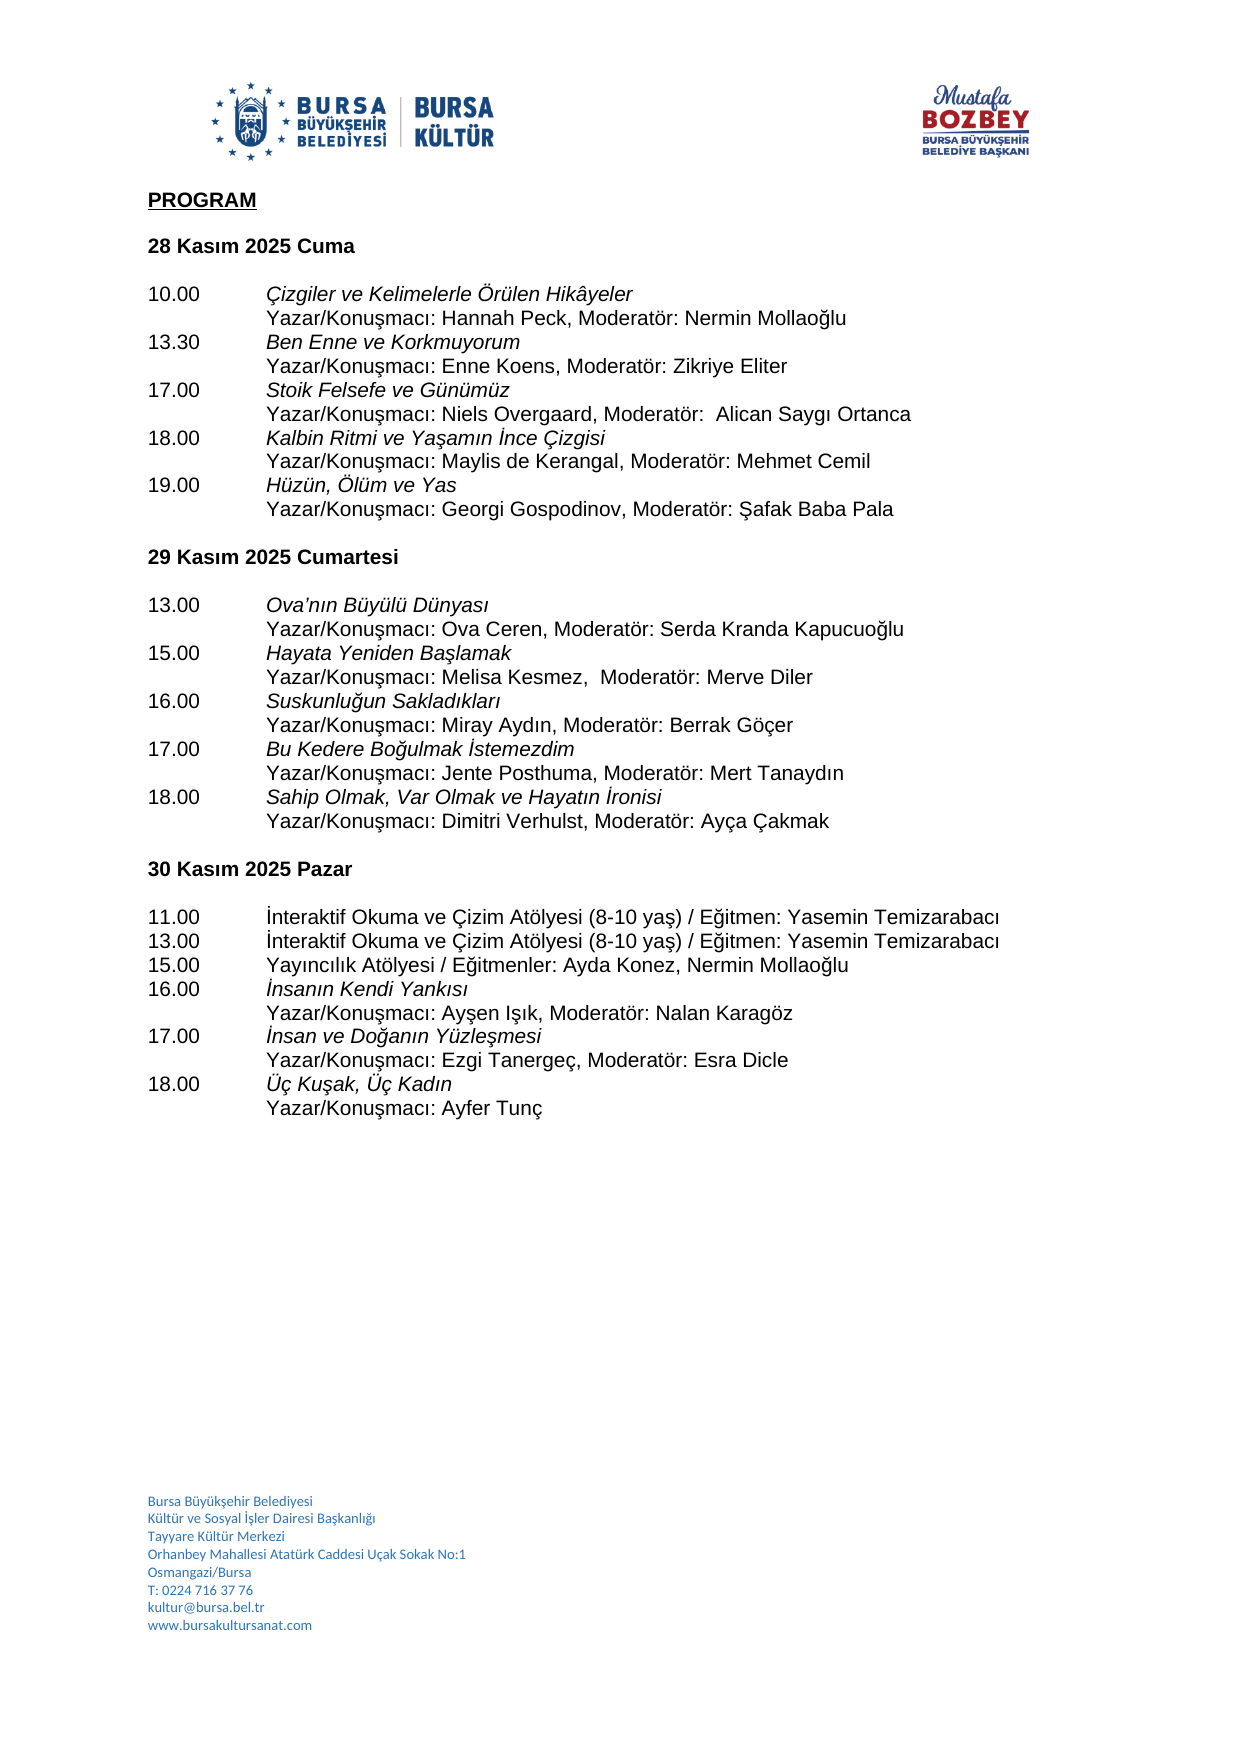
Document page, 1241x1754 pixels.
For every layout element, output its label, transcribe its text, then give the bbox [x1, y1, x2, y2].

text Yazar/Konuşmacı: Maylis de Kerangal, Moderatör: Mehmet Cemil [148, 449, 1093, 473]
text 11.00 İnteraktif Okuma ve Çizim Atölyesi (8-10 yaş) / Eğitmen: Yasemin Temizarabacı [148, 904, 1093, 928]
text Yazar/Konuşmacı: Georgi Gospodinov, Moderatör: Şafak Baba Pala [148, 497, 1093, 521]
text PROGRAM [148, 188, 1093, 212]
text 30 Kasım 2025 Pazar [148, 857, 1093, 881]
text Yazar/Konuşmacı: Ezgi Tanergeç, Moderatör: Esra Dicle [148, 1048, 1093, 1072]
text Yazar/Konuşmacı: Ova Ceren, Moderatör: Serda Kranda Kapucuoğlu [148, 617, 1093, 641]
text 28 Kasım 2025 Cuma [148, 234, 1093, 258]
text 16.00 Suskunluğun Sakladıkları [148, 689, 1093, 713]
text Yazar/Konuşmacı: Niels Overgaard, Moderatör: Alican Saygı Ortanca [148, 401, 1093, 425]
text 19.00 Hüzün, Ölüm ve Yas [148, 473, 1093, 497]
picture [206, 99, 1038, 142]
text 15.00 Hayata Yeniden Başlamak [148, 641, 1093, 665]
text Yazar/Konuşmacı: Miray Aydın, Moderatör: Berrak Göçer [148, 713, 1093, 737]
text 18.00 Üç Kuşak, Üç Kadın [148, 1072, 1093, 1096]
text 13.00 İnteraktif Okuma ve Çizim Atölyesi (8-10 yaş) / Eğitmen: Yasemin Temizarabacı [148, 928, 1093, 952]
text Yazar/Konuşmacı: Jente Posthuma, Moderatör: Mert Tanaydın [148, 761, 1093, 785]
text Yazar/Konuşmacı: Enne Koens, Moderatör: Zikriye Eliter [148, 353, 1093, 377]
text 10.00 Çizgiler ve Kelimelerle Örülen Hikâyeler [148, 282, 1093, 306]
text 17.00 Stoik Felsefe ve Günümüz [148, 377, 1093, 401]
text 13.00 Ova’nın Büyülü Dünyası [148, 593, 1093, 617]
text Yazar/Konuşmacı: Hannah Peck, Moderatör: Nermin Mollaoğlu [148, 306, 1093, 329]
text 16.00 İnsanın Kendi Yankısı [148, 976, 1093, 1000]
text 18.00 Sahip Olmak, Var Olmak ve Hayatın İronisi [148, 785, 1093, 809]
text 13.30 Ben Enne ve Korkmuyorum [148, 329, 1093, 353]
text Yazar/Konuşmacı: Ayfer Tunç [148, 1096, 1093, 1120]
text Yazar/Konuşmacı: Melisa Kesmez, Moderatör: Merve Diler [148, 665, 1093, 689]
text Yazar/Konuşmacı: Ayşen Işık, Moderatör: Nalan Karagöz [148, 1000, 1093, 1024]
text 17.00 Bu Kedere Boğulmak İstemezdim [148, 737, 1093, 761]
text Yazar/Konuşmacı: Dimitri Verhulst, Moderatör: Ayça Çakmak [148, 809, 1093, 833]
text 29 Kasım 2025 Cumartesi [148, 545, 1093, 569]
text 17.00 İnsan ve Doğanın Yüzleşmesi [148, 1024, 1093, 1048]
text 15.00 Yayıncılık Atölyesi / Eğitmenler: Ayda Konez, Nermin Mollaoğlu [148, 952, 1093, 976]
text 18.00 Kalbin Ritmi ve Yaşamın İnce Çizgisi [148, 425, 1093, 449]
